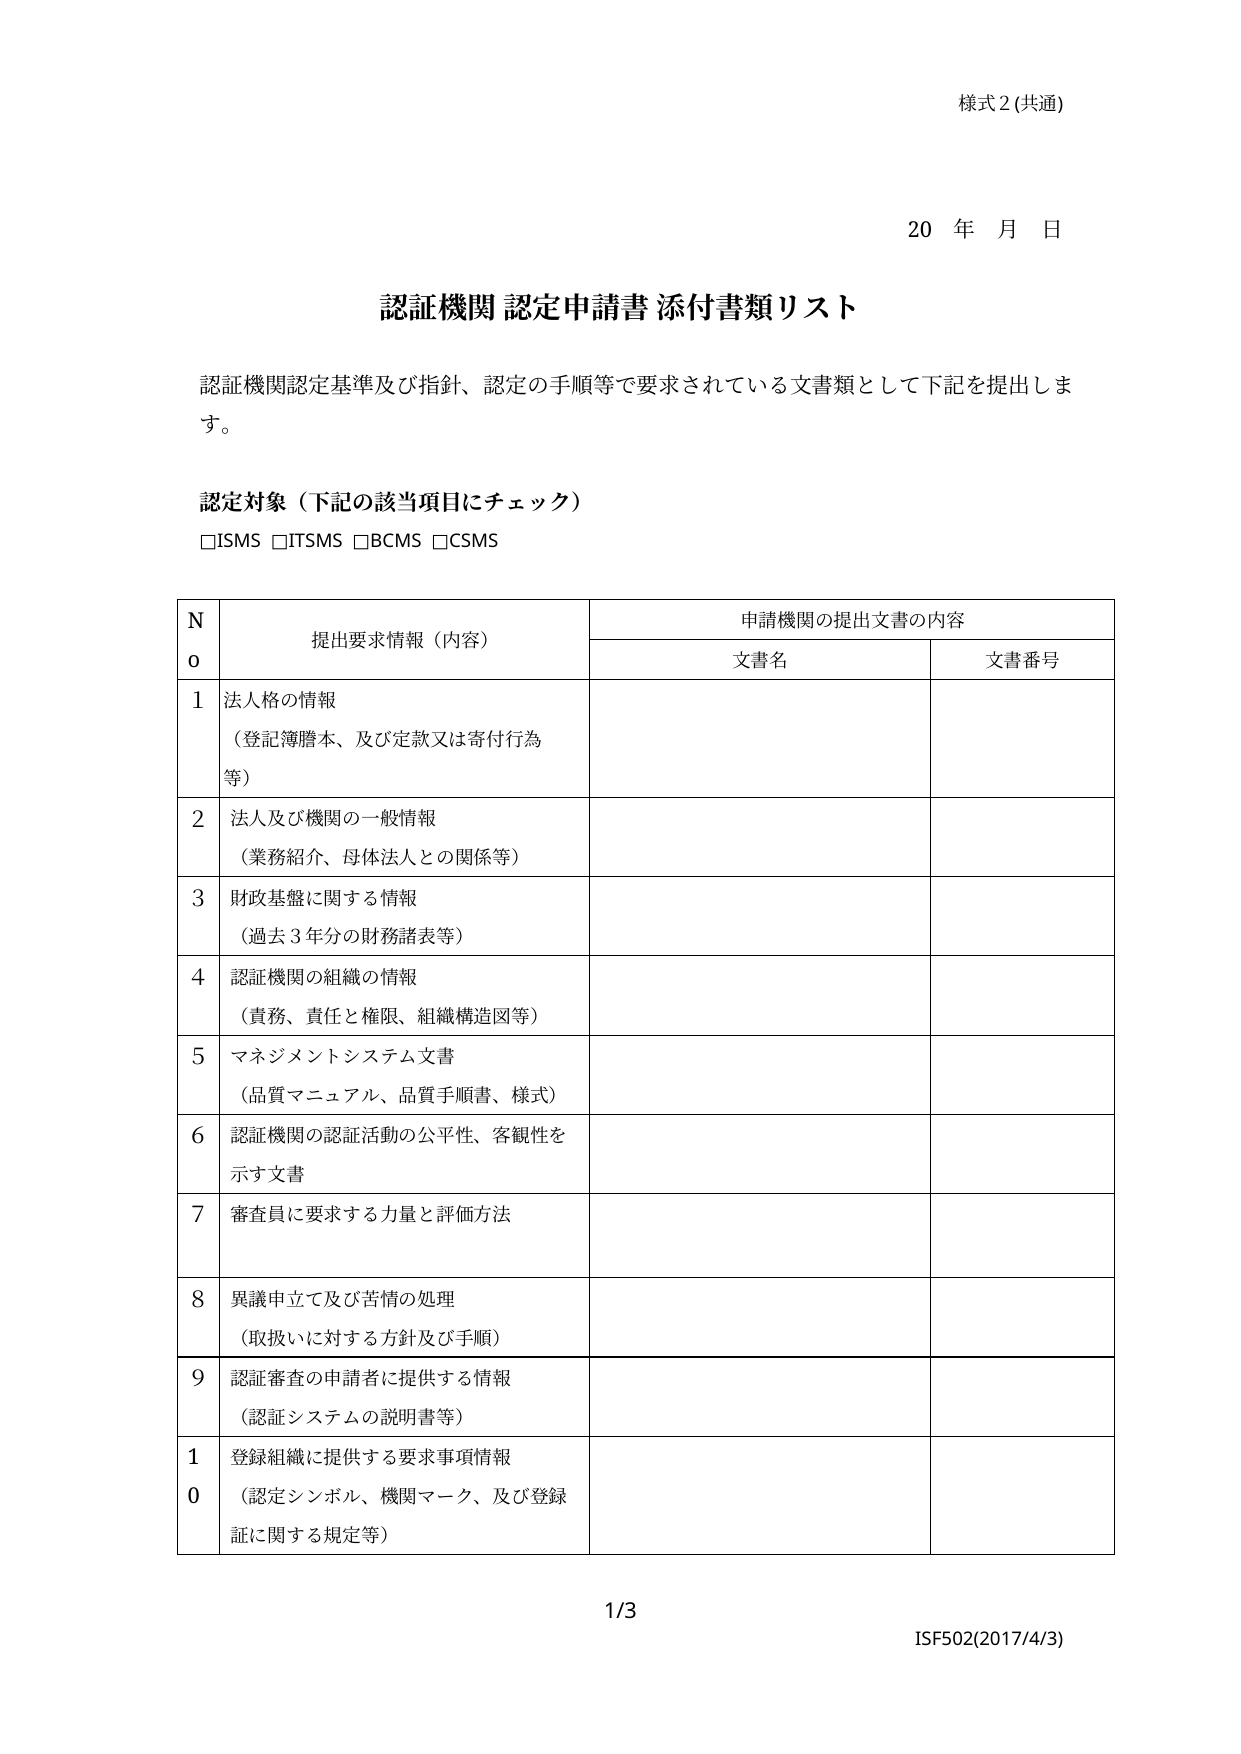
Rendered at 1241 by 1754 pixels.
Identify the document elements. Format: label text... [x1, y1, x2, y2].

table_cell ６ [178, 1115, 219, 1193]
table_cell [590, 798, 930, 876]
table_cell 文書番号 [931, 640, 1114, 679]
table_cell [590, 680, 930, 797]
table_header No [178, 600, 219, 679]
table_cell ８ [178, 1278, 219, 1356]
table_cell [590, 1036, 930, 1114]
table_cell 認証機関の認証活動の公平性、客観性を示す文書 [220, 1115, 589, 1193]
table_cell 法人及び機関の一般情報 （業務紹介、母体法人との関係等） [220, 798, 589, 876]
table_cell １ [178, 680, 219, 797]
table_cell 登録組織に提供する要求事項情報 （認定シンボル、機関マーク、及び登録証に関する規定等） [220, 1437, 589, 1554]
table_cell [931, 1358, 1114, 1436]
table_cell [931, 1115, 1114, 1193]
table_cell 審査員に要求する力量と評価方法 [220, 1194, 589, 1277]
table_cell ７ [178, 1194, 219, 1277]
table_header 提出要求情報（内容） [220, 600, 589, 679]
table_cell [590, 1437, 930, 1554]
table_cell [590, 1358, 930, 1436]
table_cell ２ [178, 798, 219, 876]
table_cell 10 [178, 1437, 219, 1554]
table_cell [590, 956, 930, 1034]
table_cell [931, 1437, 1114, 1554]
table_cell ５ [178, 1036, 219, 1114]
table_cell [590, 1115, 930, 1193]
table_cell 認証審査の申請者に提供する情報 （認証システムの説明書等） [220, 1358, 589, 1436]
table_cell マネジメントシステム文書 （品質マニュアル、品質手順書、様式） [220, 1036, 589, 1114]
table_cell ９ [178, 1358, 219, 1436]
table_cell 文書名 [590, 640, 930, 679]
table_cell 法人格の情報 （登記簿謄本、及び定款又は寄付行為等） [220, 680, 589, 797]
table_cell [931, 956, 1114, 1034]
table_header 申請機関の提出文書の内容 [590, 600, 1114, 639]
text 20 年 月 日 [177, 208, 1063, 247]
table_cell [931, 877, 1114, 955]
table_cell [931, 680, 1114, 797]
text 認定対象（下記の該当項目にチェック） [199, 481, 1096, 521]
table_cell [590, 1194, 930, 1277]
table_cell ３ [178, 877, 219, 955]
table_cell [590, 877, 930, 955]
text □ISMS □ITSMS □BCMS □CSMS [199, 521, 1096, 559]
table_cell ４ [178, 956, 219, 1034]
table_cell [931, 1036, 1114, 1114]
text 認証機関認定基準及び指針、認定の手順等で要求されている文書類として下記を提出します。 [199, 364, 1096, 442]
table_cell 異議申立て及び苦情の処理 （取扱いに対する方針及び手順） [220, 1278, 589, 1356]
table_cell [590, 1278, 930, 1356]
table_cell 認証機関の組織の情報 （責務、責任と権限、組織構造図等） [220, 956, 589, 1034]
text 認証機関 認定申請書 添付書類リスト [177, 267, 1063, 345]
table_cell 財政基盤に関する情報 （過去３年分の財務諸表等） [220, 877, 589, 955]
table_cell [931, 1194, 1114, 1277]
table_cell [931, 1278, 1114, 1356]
table_cell [931, 798, 1114, 876]
